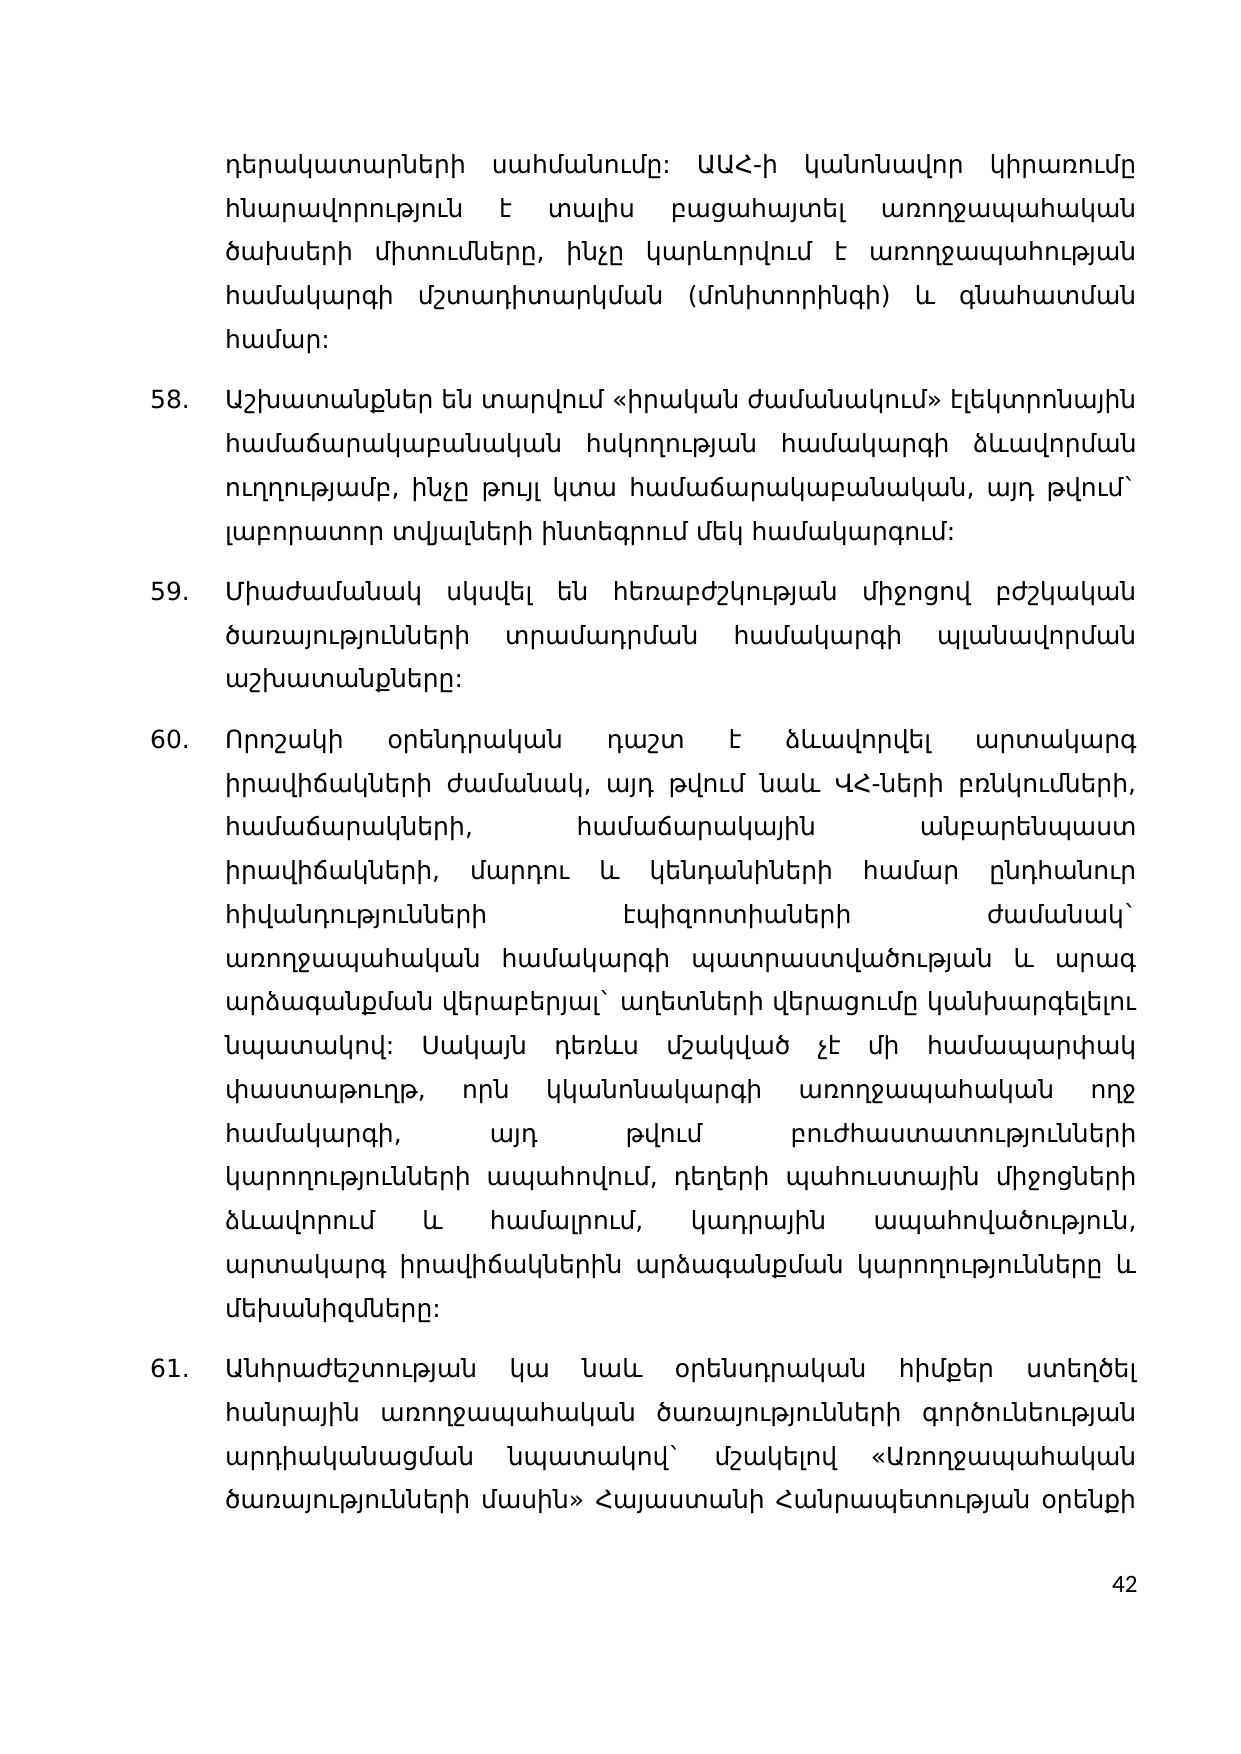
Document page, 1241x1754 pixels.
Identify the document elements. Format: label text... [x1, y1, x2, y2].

text 59. Միաժամանակ սկսվել են հեռաբժշկության միջոցով բժշկական ծառայությունների տրամադրման համակարգի պլանավորման աշխատանքները: [150, 577, 1137, 694]
text 58. Աշխատանքներ են տարվում «իրական ժամանակում» էլեկտրոնային համաճարակաբանական հսկողության համակարգի ձևավորման ուղղությամբ, ինչը թույլ կտա համաճարակաբանական, այդ թվում` լաբորատոր տվյալների ինտեգրում մեկ համակարգում: [150, 385, 1137, 546]
text 60. Որոշակի օրենդրական դաշտ է ձևավորվել արտակարգ իրավիճակների ժամանակ, այդ թվում նաև ՎՀ-ների բռնկումների, համաճարակների, համաճարակային անբարենպաստ իրավիճակների, մարդու և կենդանիների համար ընդհանուր հիվանդությունների էպիզոոտիաների ժամանակ` առողջապահական համակարգի պատրաստվածության և արագ արձագանքման վերաբերյալ` աղետների վերացումը կանխարգելելու նպատակով: Սակայն դեռևս մշակված չէ մի համապարփակ փաստաթուղթ, որն կկանոնակարգի առողջապահական ողջ համակարգի, այդ թվում բուժհաստատությունների կարողությունների ապահովում, դեղերի պահուստային միջոցների ձևավորում և համալրում, կադրային ապահովածություն, արտակարգ իրավիճակներին արձագանքման կարողությունները և մեխանիզմները: [150, 725, 1137, 1323]
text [150, 1354, 1137, 1514]
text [150, 150, 1137, 354]
